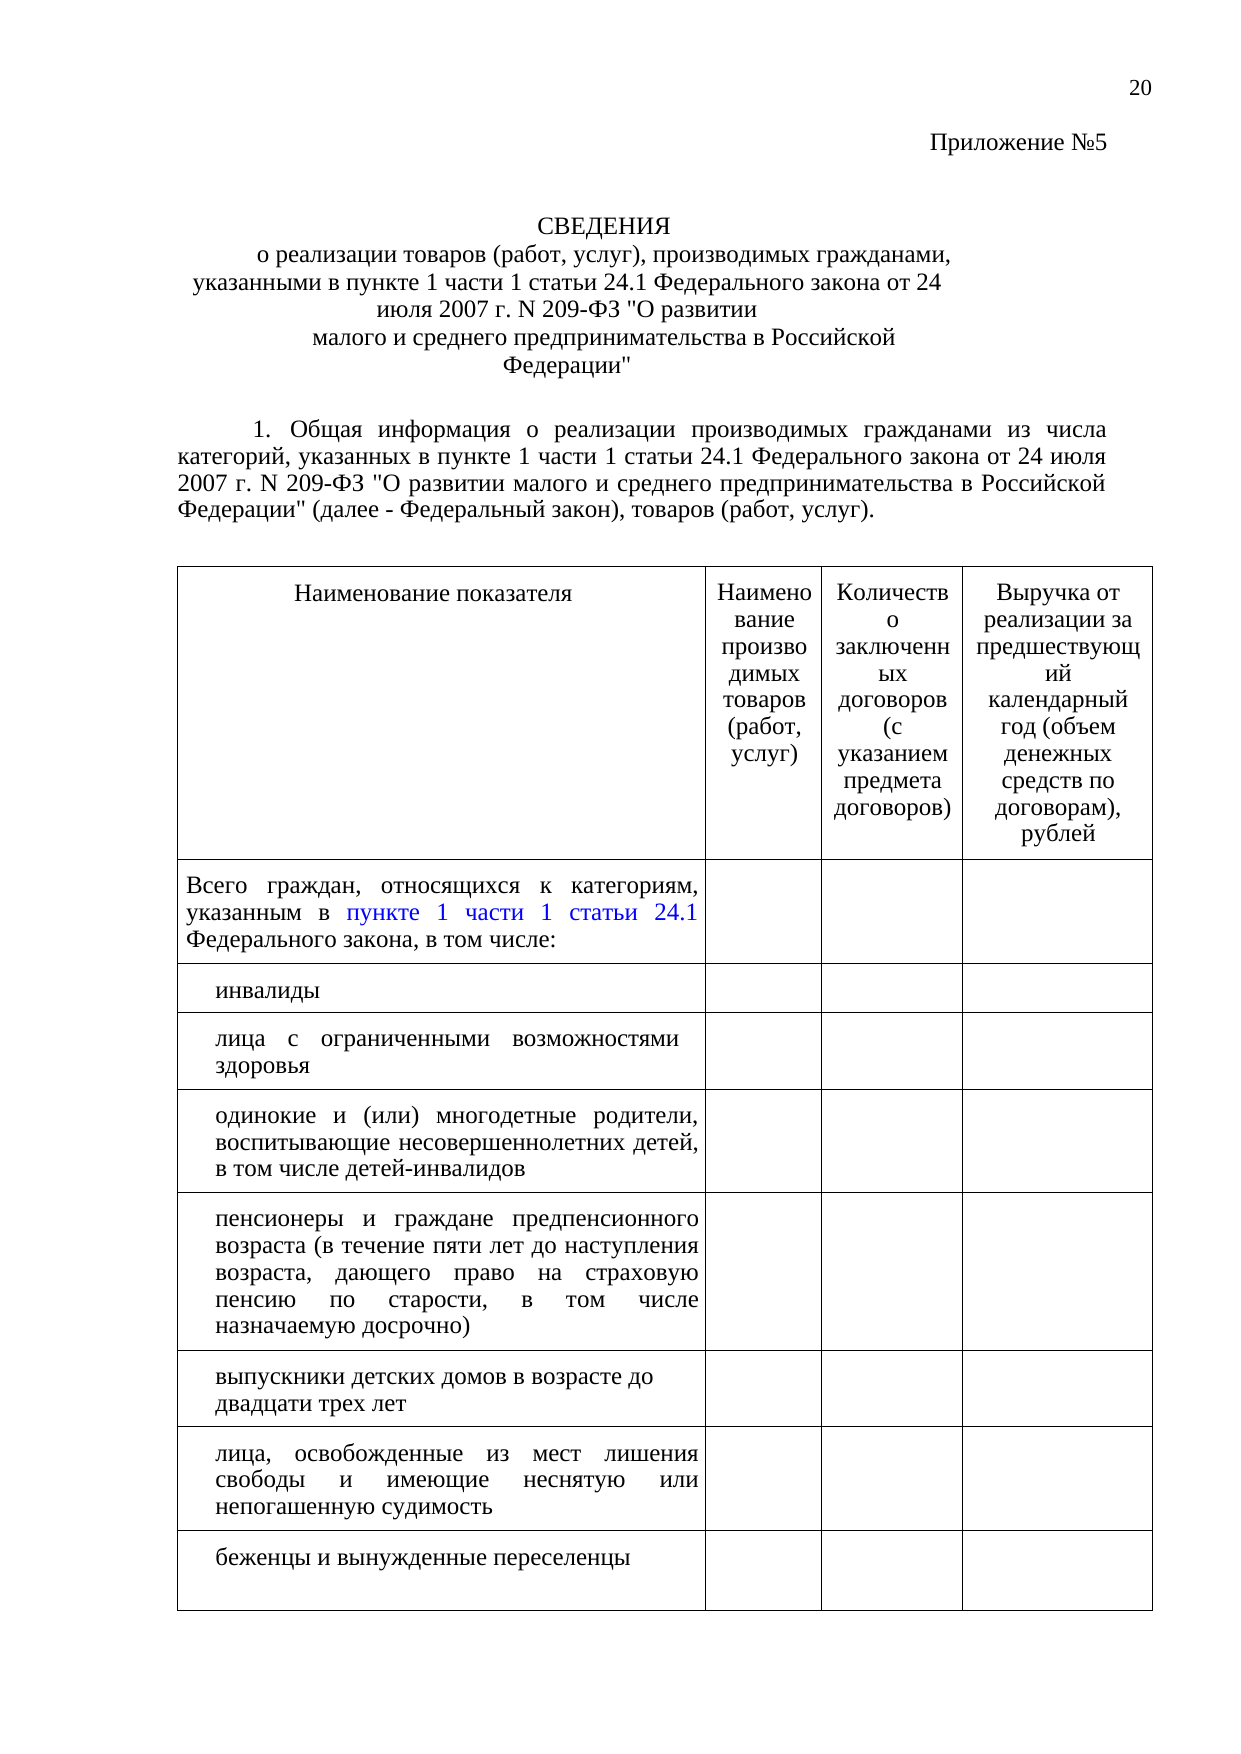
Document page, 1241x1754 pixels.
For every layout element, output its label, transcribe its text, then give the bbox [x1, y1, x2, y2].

table_cell [963, 1531, 1152, 1610]
table_cell [963, 1427, 1152, 1530]
text о реализации товаров (работ, услуг), производимых гражданами, указанными в пункте 1 части 1 статьи 24.1 Федерального закона от 24 июля 2007 г. N 209-ФЗ "О развитии [177, 240, 957, 323]
list Общая информация о реализации производимых гражданами из числа категорий, указанных в пункте 1 части 1 статьи 24.1 Федерального закона от 24 июля 2007 г. N 209-ФЗ "О развитии малого и среднего предпринимательства в Российской Федерации" (далее - Федеральный закон), товаров (работ, услуг). [177, 416, 1107, 523]
text Приложение №5 [177, 128, 1107, 156]
table_cell выпускники детских домов в возрасте до двадцати трех лет [178, 1351, 705, 1426]
table_cell [706, 1090, 821, 1192]
table_header Количеств о заключенн ых договоров (с указанием предмета договоров) [822, 567, 962, 859]
table_cell лица, освобожденные из мест лишения свободы и имеющие неснятую или непогашенную судимость [178, 1427, 705, 1530]
table_cell [706, 1193, 821, 1350]
table_cell [822, 1351, 962, 1426]
table_cell одинокие и (или) многодетные родители, воспитывающие несовершеннолетних детей, в том числе детей-инвалидов [178, 1090, 705, 1192]
table_cell [822, 860, 962, 963]
table_cell инвалиды [178, 964, 705, 1012]
table_cell [822, 1090, 962, 1192]
table_cell [706, 1013, 821, 1088]
table_cell [963, 1351, 1152, 1426]
table_cell [822, 1531, 962, 1610]
table_cell [963, 1090, 1152, 1192]
table_cell лица с ограниченными возможностями здоровья [178, 1013, 705, 1088]
table_cell Всего граждан, относящихся к категориям, указанным в пункте 1 части 1 статьи 24.1 Федерального закона, в том числе: [178, 860, 705, 963]
table_cell [706, 860, 821, 963]
table_header Наименование показателя [178, 567, 705, 859]
table_cell [963, 1193, 1152, 1350]
table_cell [822, 964, 962, 1012]
table_cell [706, 964, 821, 1012]
table_cell [963, 964, 1152, 1012]
table_cell [706, 1531, 821, 1610]
table_cell [822, 1427, 962, 1530]
table_cell пенсионеры и граждане предпенсионного возраста (в течение пяти лет до наступления возраста, дающего право на страховую пенсию по старости, в том числе назначаемую досрочно) [178, 1193, 705, 1350]
text СВЕДЕНИЯ [177, 212, 957, 240]
table_cell [706, 1351, 821, 1426]
table_header Наимено вание произво димых товаров (работ, услуг) [706, 567, 821, 859]
table_cell [963, 860, 1152, 963]
text малого и среднего предпринимательства в Российской Федерации" [177, 323, 957, 379]
table_cell [706, 1427, 821, 1530]
table_cell [963, 1013, 1152, 1088]
table_cell [822, 1013, 962, 1088]
table_cell беженцы и вынужденные переселенцы [178, 1531, 705, 1610]
table_cell [822, 1193, 962, 1350]
table_header Выручка от реализации за предшествующ ий календарный год (объем денежных средств по договорам), рублей [963, 567, 1152, 859]
